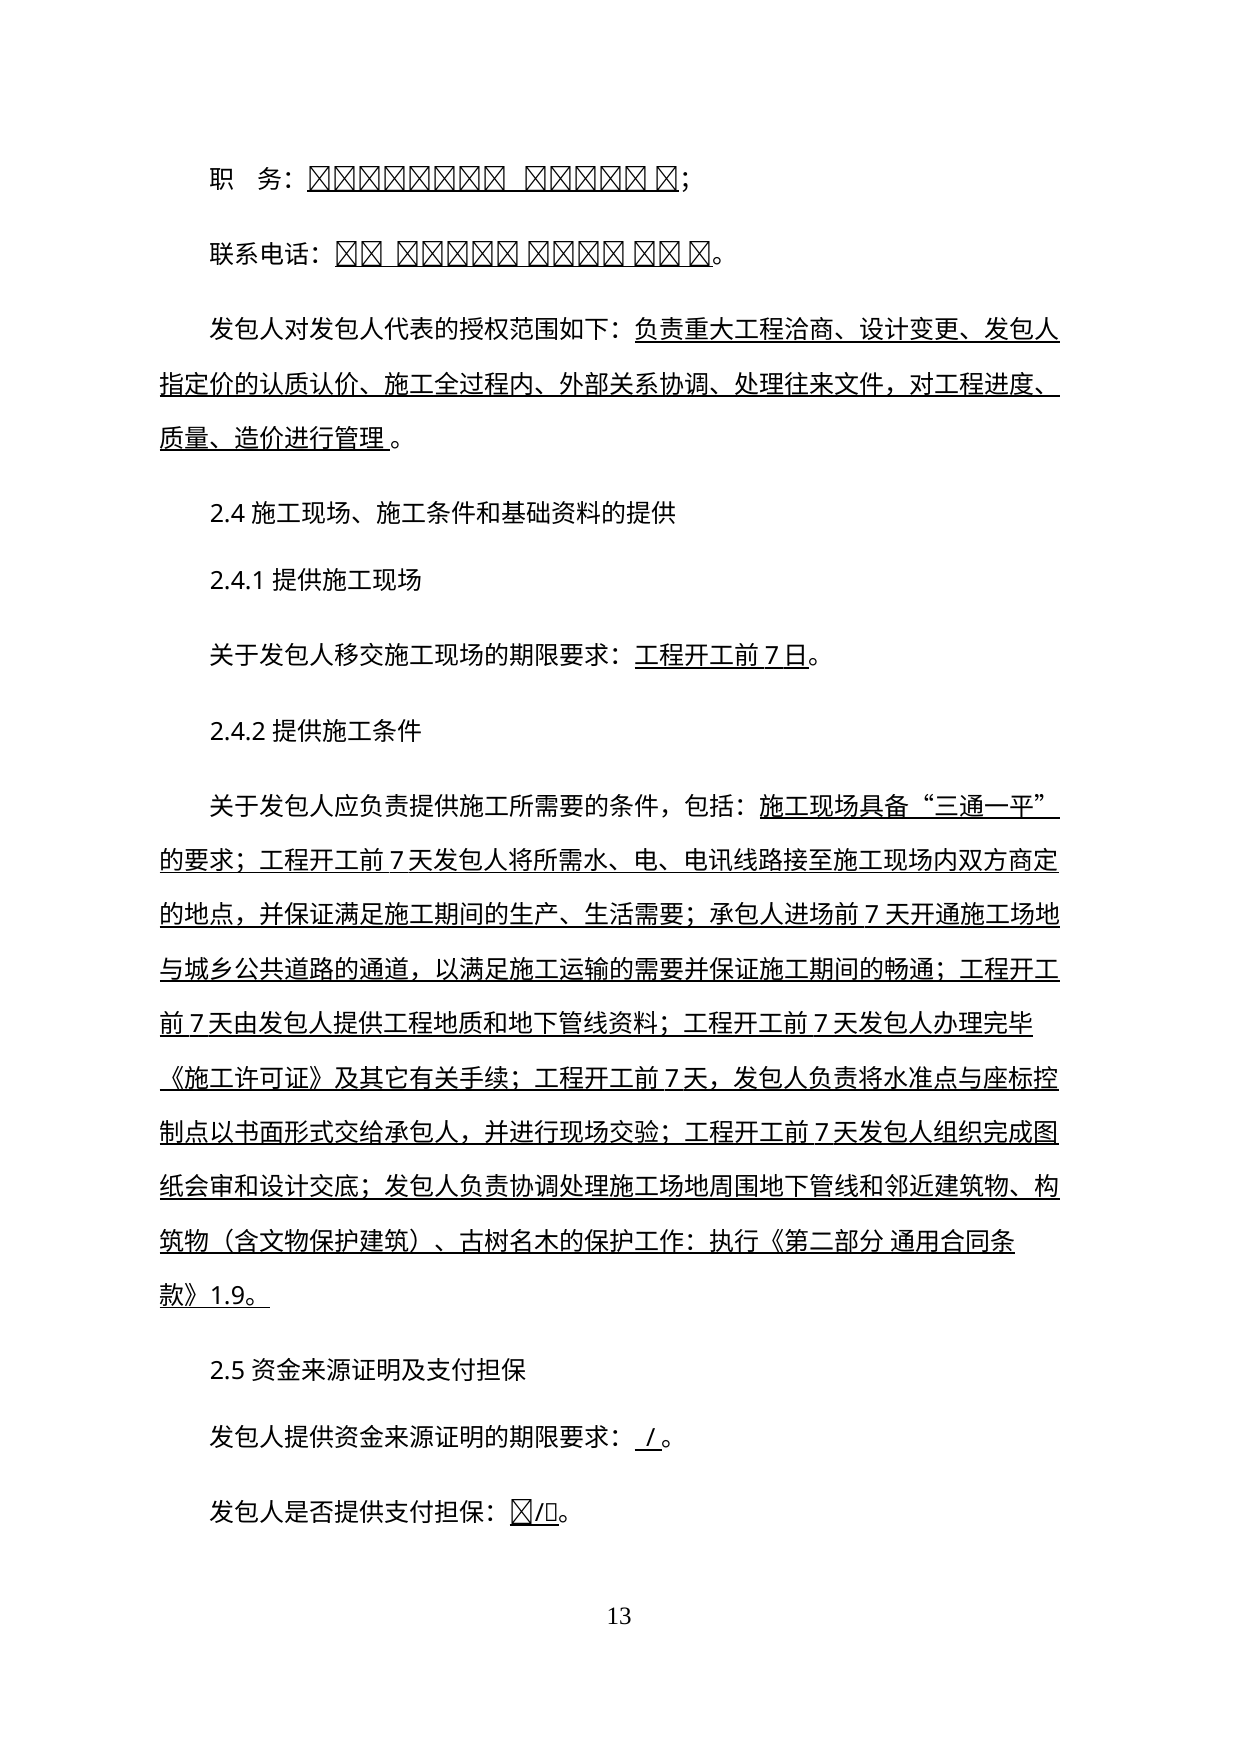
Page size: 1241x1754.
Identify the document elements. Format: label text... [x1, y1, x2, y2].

text 2.5 资金来源证明及支付担保 [159, 1351, 1078, 1387]
text 发包人对发包人代表的授权范围如下：负责重大工程洽商、设计变更、发包人指定价的认质认价、施工全过程内、外部关系协调、处理往来文件，对工程进度、质量、造价进行管理 。 [159, 310, 1078, 455]
text 2.4 施工现场、施工条件和基础资料的提供 [159, 494, 1078, 530]
text 发包人是否提供支付担保：/。 [159, 1493, 1078, 1529]
text 职 务：  ； [159, 159, 1078, 196]
text 发包人提供资金来源证明的期限要求： / 。 [159, 1418, 1078, 1454]
text 联系电话：    。 [159, 234, 1078, 271]
text 关于发包人应负责提供施工所需要的条件，包括：施工现场具备“三通一平”的要求；工程开工前7天发包人将所需水、电、电讯线路接至施工现场内双方商定的地点，并保证满足施工期间的生产、生活需要；承包人进场前7 天开通施工场地与城乡公共道路的通道，以满足施工运输的需要并保证施工期间的畅通；工程开工前7天由发包人提供工程地质和地下管线资料；工程开工前7天发包人办理完毕《施工许可证》及其它有关手续；工程开工前7天，发包人负责将水准点与座标控制点以书面形式交给承包人，并进行现场交验；工程开工前7天发包人组织完成图纸会审和设计交底；发包人负责协调处理施工场地周围地下管线和邻近建筑物、构筑物（含文物保护建筑）、古树名木的保护工作：执行《第二部分 通用合同条款》1.9。 [159, 786, 1078, 1312]
text 2.4.1 提供施工现场 [159, 561, 1078, 597]
text 关于发包人移交施工现场的期限要求：工程开工前7日。 [159, 636, 1078, 672]
text 2.4.2 提供施工条件 [159, 711, 1078, 747]
